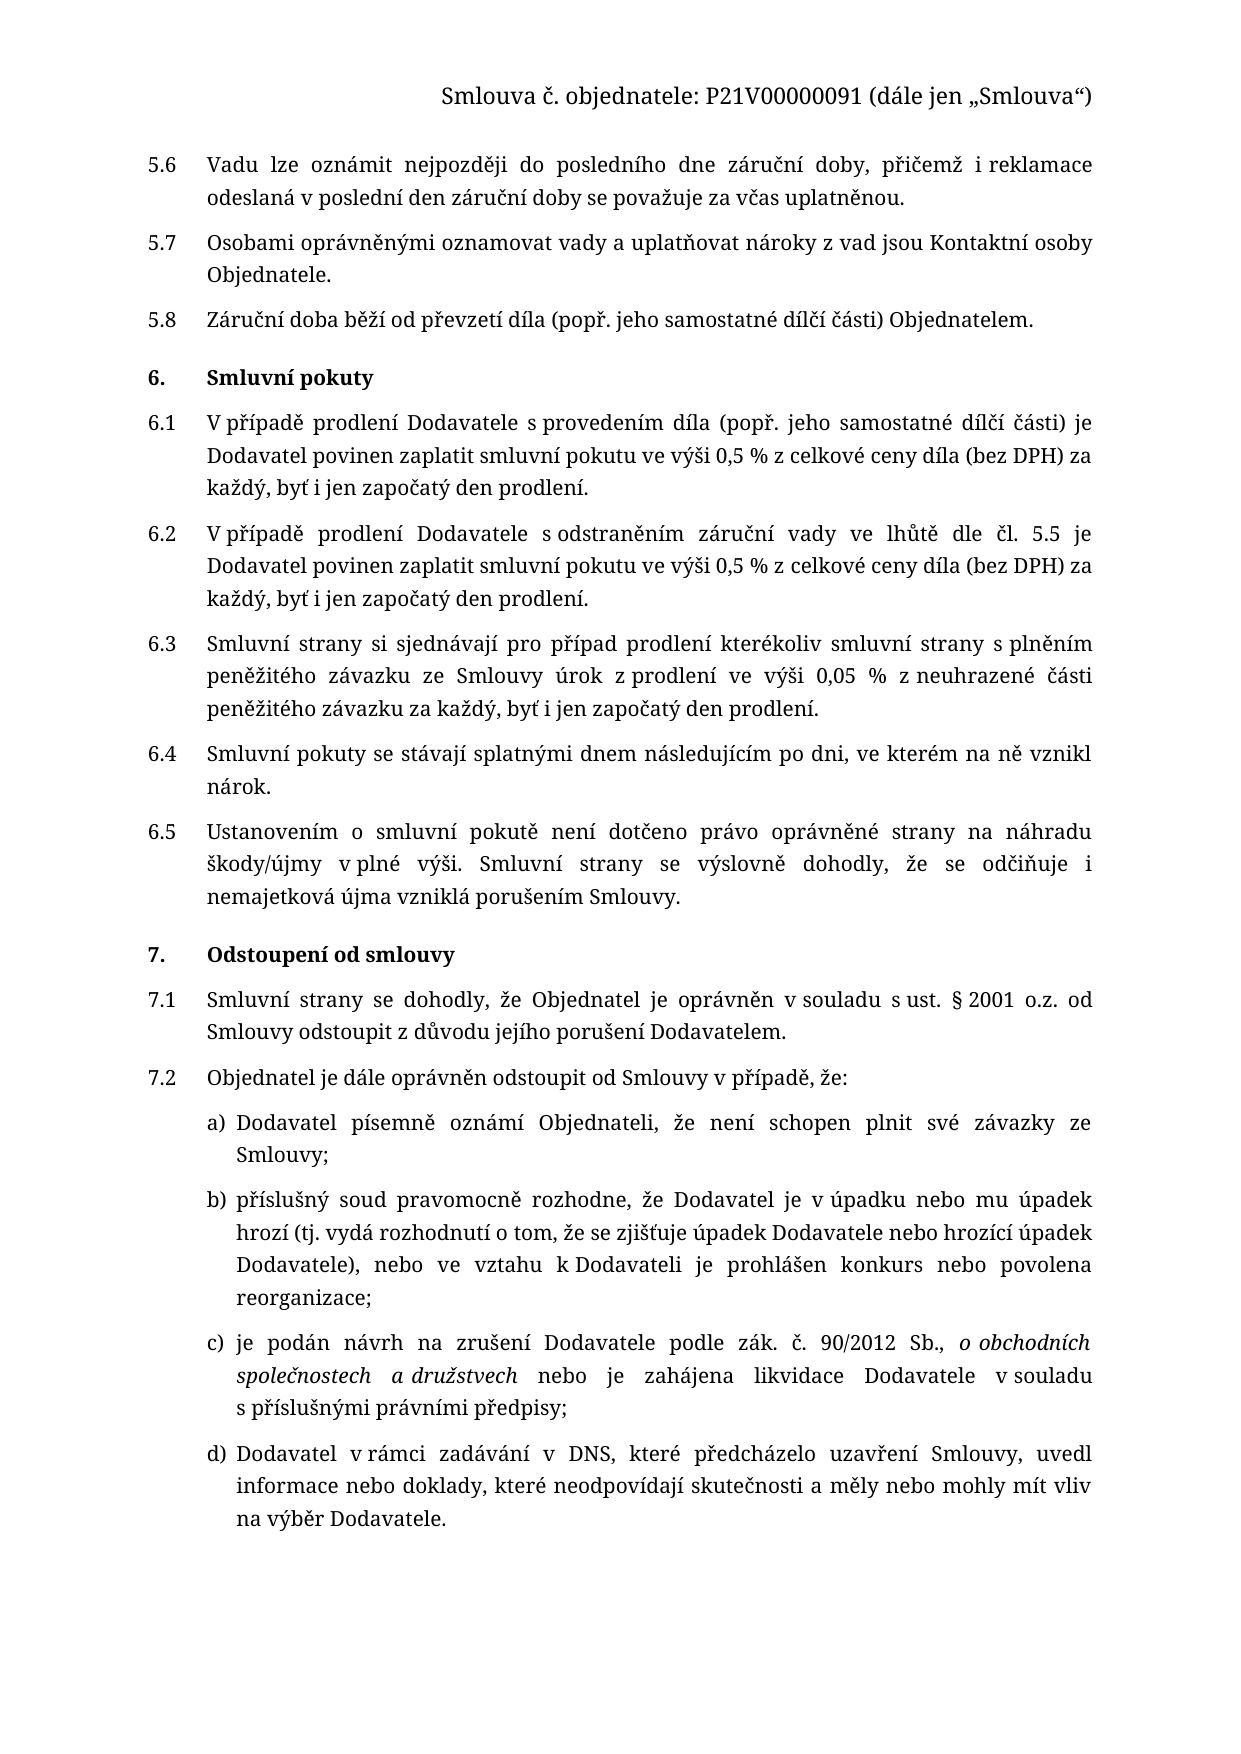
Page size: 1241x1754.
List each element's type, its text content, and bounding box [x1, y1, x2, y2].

list je podán návrh na zrušení Dodavatele podle zák. č. 90/2012 Sb., o obchodních společnostech a družstvech nebo je zahájena likvidace Dodavatele v souladu s příslušnými právními předpisy; [207, 1328, 1093, 1422]
list Ustanovením o smluvní pokutě není dotčeno právo oprávněné strany na náhradu škody/újmy v plné výši. Smluvní strany se výslovně dohodly, že se odčiňuje i nemajetková újma vzniklá porušením Smlouvy. [148, 817, 1093, 911]
list Smluvní strany si sjednávají pro případ prodlení kterékoliv smluvní strany s plněním peněžitého závazku ze Smlouvy úrok z prodlení ve výši 0,05 % z neuhrazené části peněžitého závazku za každý, byť i jen započatý den prodlení. [148, 629, 1093, 723]
list Objednatel je dále oprávněn odstoupit od Smlouvy v případě, že: [148, 1063, 1093, 1091]
list Dodavatel písemně oznámí Objednateli, že není schopen plnit své závazky ze Smlouvy; [207, 1108, 1093, 1169]
list Smluvní strany se dohodly, že Objednatel je oprávněn v souladu s ust. § 2001 o.z. od Smlouvy odstoupit z důvodu jejího porušení Dodavatelem. [148, 985, 1093, 1046]
list Záruční doba běží od převzetí díla (popř. jeho samostatné dílčí části) Objednatelem. [148, 306, 1093, 334]
list V případě prodlení Dodavatele s provedením díla (popř. jeho samostatné dílčí části) je Dodavatel povinen zaplatit smluvní pokutu ve výši 0,5 % z celkové ceny díla (bez DPH) za každý, byť i jen započatý den prodlení. [148, 408, 1093, 502]
list Smluvní pokuty se stávají splatnými dnem následujícím po dni, ve kterém na ně vznikl nárok. [148, 739, 1093, 800]
list Odstoupení od smlouvy [148, 940, 1093, 968]
list Osobami oprávněnými oznamovat vady a uplatňovat nároky z vad jsou Kontaktní osoby Objednatele. [148, 228, 1093, 289]
list příslušný soud pravomocně rozhodne, že Dodavatel je v úpadku nebo mu úpadek hrozí (tj. vydá rozhodnutí o tom, že se zjišťuje úpadek Dodavatele nebo hrozící úpadek Dodavatele), nebo ve vztahu k Dodavateli je prohlášen konkurs nebo povolena reorganizace; [207, 1185, 1093, 1312]
list Smluvní pokuty [148, 363, 1093, 392]
list V případě prodlení Dodavatele s odstraněním záruční vady ve lhůtě dle čl. 5.5 je Dodavatel povinen zaplatit smluvní pokutu ve výši 0,5 % z celkové ceny díla (bez DPH) za každý, byť i jen započatý den prodlení. [148, 519, 1093, 612]
list Vadu lze oznámit nejpozději do posledního dne záruční doby, přičemž i reklamace odeslaná v poslední den záruční doby se považuje za včas uplatněnou. [148, 150, 1093, 211]
list Dodavatel v rámci zadávání v DNS, které předcházelo uzavření Smlouvy, uvedl informace nebo doklady, které neodpovídají skutečnosti a měly nebo mohly mít vliv na výběr Dodavatele. [207, 1439, 1093, 1532]
